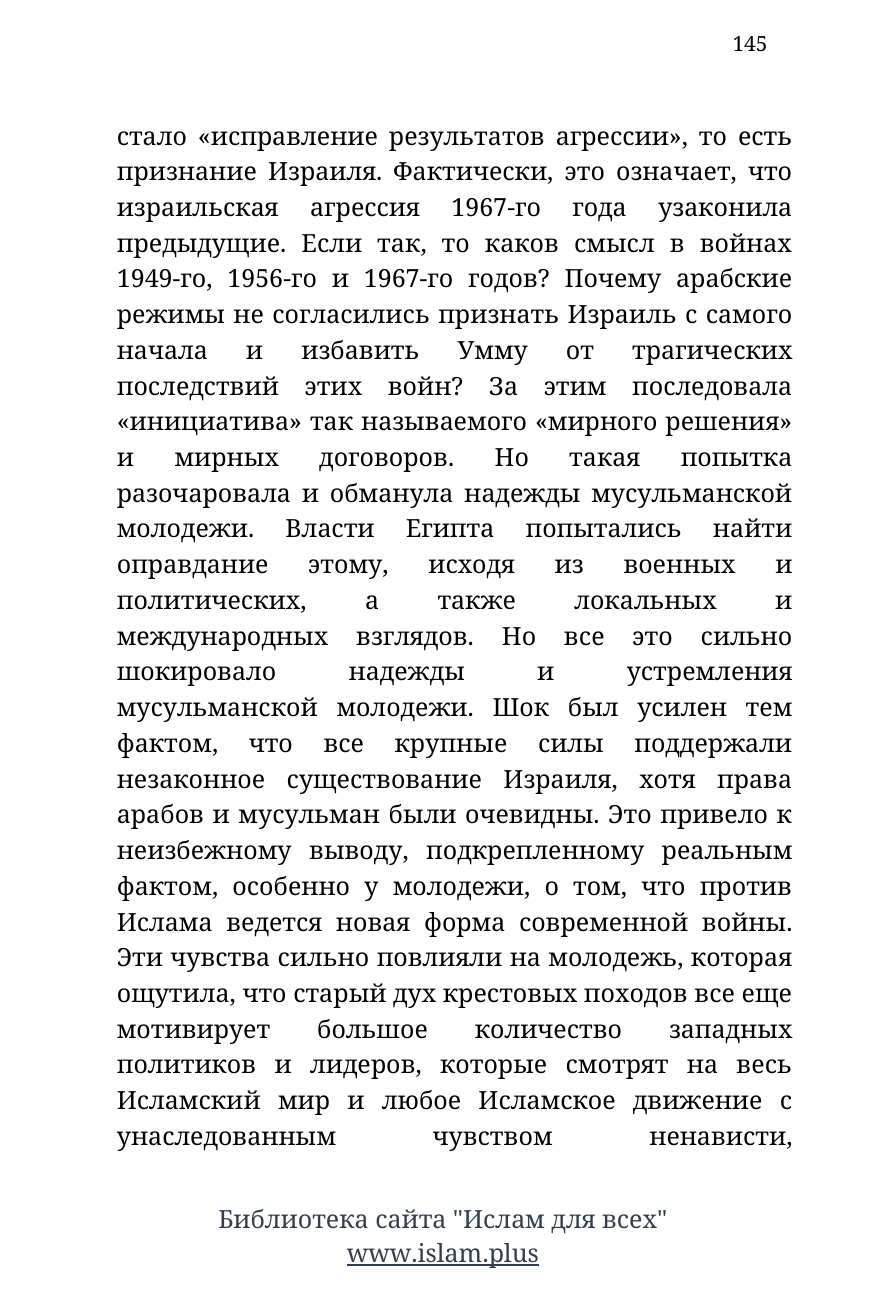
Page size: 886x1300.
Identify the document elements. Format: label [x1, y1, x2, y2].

text [117, 118, 793, 1153]
